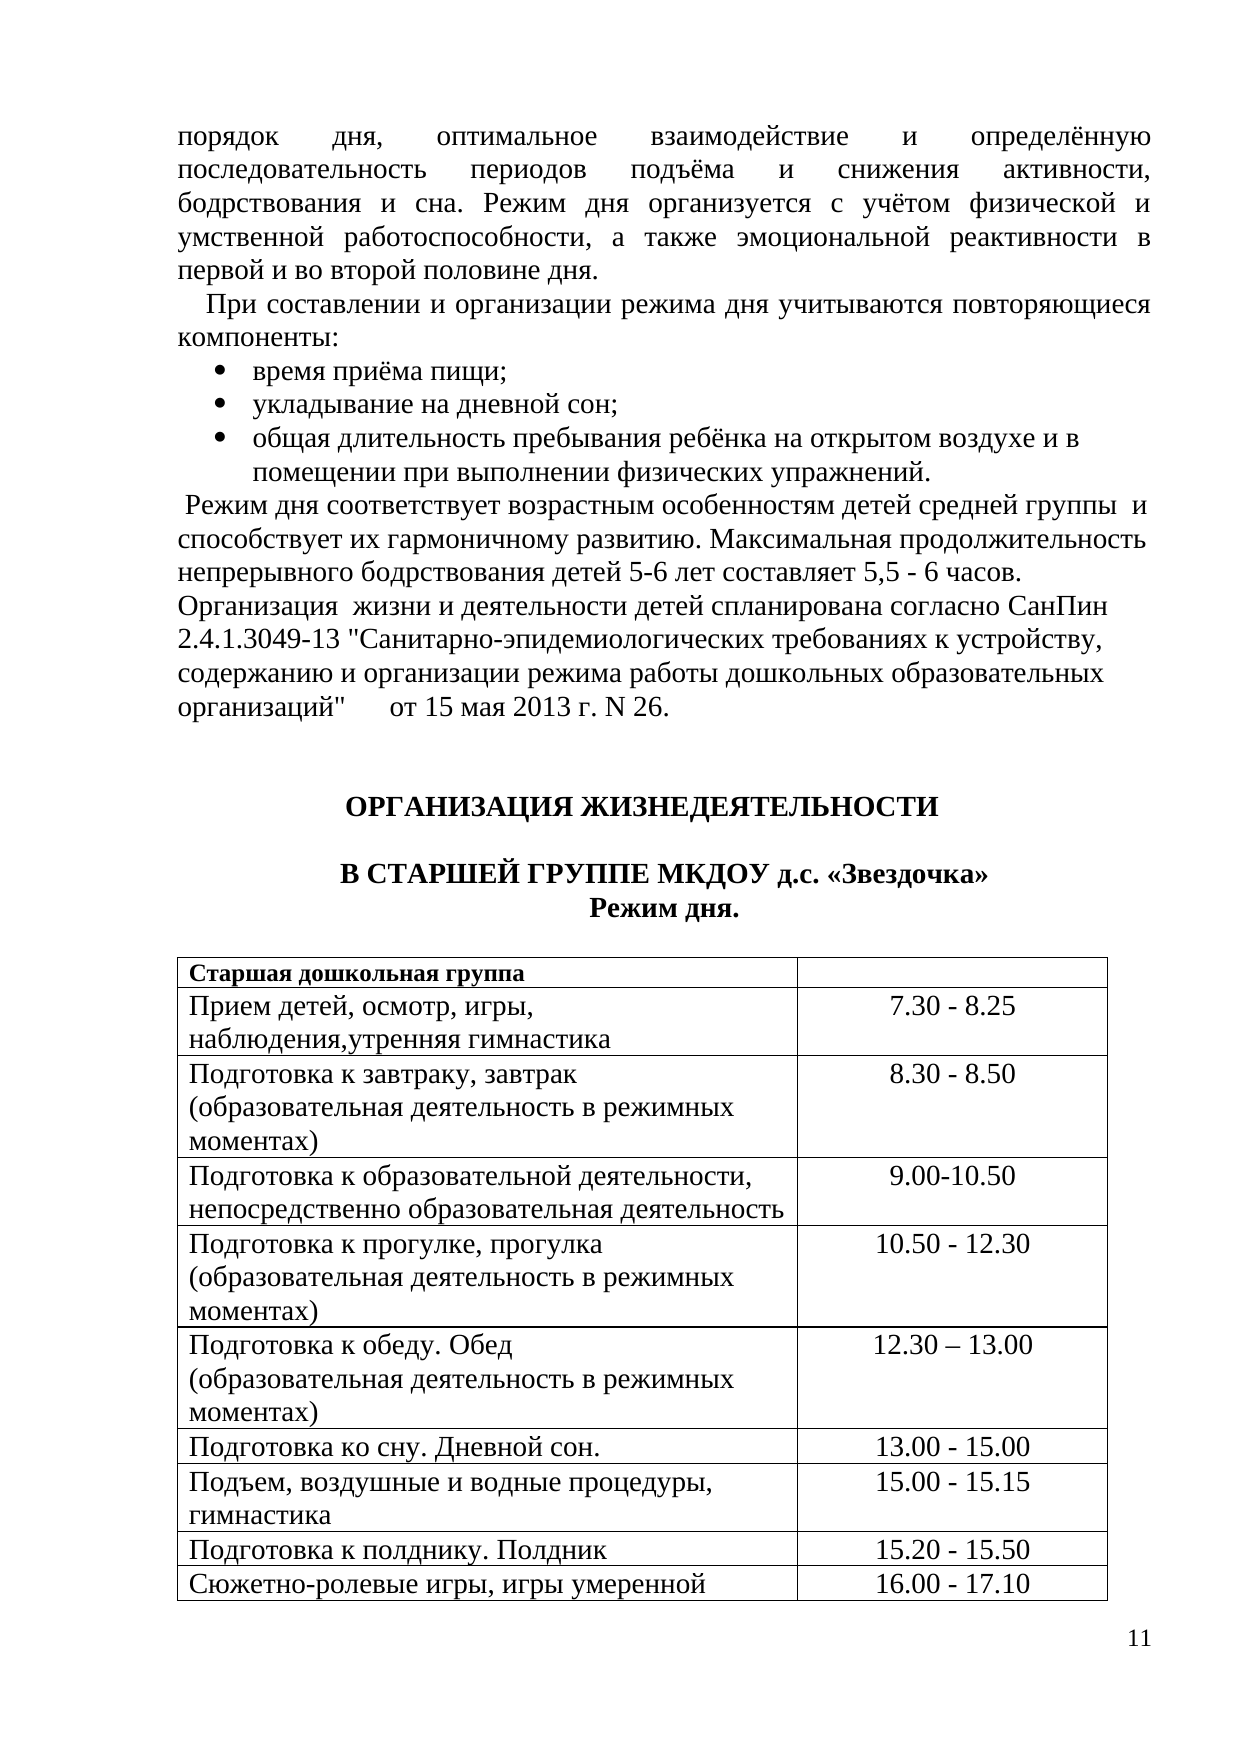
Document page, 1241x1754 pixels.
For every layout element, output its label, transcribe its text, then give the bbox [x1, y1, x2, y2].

table_cell 9.00-10.50 [798, 1158, 1107, 1225]
table_cell Подготовка к полднику. Полдник [178, 1532, 797, 1565]
text Режим дня. [177, 890, 1152, 923]
table_cell Подготовка к обеду. Обед (образовательная деятельность в режимных моментах) [178, 1328, 797, 1428]
text При составлении и организации режима дня учитываются повторяющиеся компоненты: [177, 286, 1152, 353]
table_header [798, 958, 1107, 987]
table_cell 13.00 - 15.00 [798, 1429, 1107, 1463]
list укладывание на дневной сон; [215, 387, 1152, 420]
table_cell 15.20 - 15.50 [798, 1532, 1107, 1565]
table_cell Подготовка ко сну. Дневной сон. [178, 1429, 797, 1463]
table_cell 16.00 - 17.10 [798, 1566, 1107, 1600]
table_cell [178, 1566, 797, 1600]
table_cell Прием детей, осмотр, игры, наблюдения,утренняя гимнастика [178, 988, 797, 1055]
text В СТАРШЕЙ ГРУППЕ МКДОУ д.с. «Звездочка» [177, 856, 1152, 890]
table_cell Подготовка к образовательной деятельности, непосредственно образовательная деятельность [178, 1158, 797, 1225]
table_cell Подъем, воздушные и водные процедуры, гимнастика [178, 1464, 797, 1531]
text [177, 118, 1152, 286]
text ОРГАНИЗАЦИЯ ЖИЗНЕДЕЯТЕЛЬНОСТИ [177, 789, 1152, 823]
table_cell Подготовка к завтраку, завтрак (образовательная деятельность в режимных моментах) [178, 1056, 797, 1157]
list общая длительность пребывания ребёнка на открытом воздухе и в помещении при выполнении физических упражнений. [215, 420, 1152, 487]
table_cell 10.50 - 12.30 [798, 1226, 1107, 1326]
table_cell 12.30 – 13.00 [798, 1328, 1107, 1428]
text Организация жизни и деятельности детей спланирована согласно СанПин 2.4.1.3049-13 "Санитарно-эпидемиологических требованиях к устройству, содержанию и организации режима работы дошкольных образовательных организаций" от 15 мая 2013 г. N 26. [177, 588, 1152, 722]
table_cell 7.30 - 8.25 [798, 988, 1107, 1055]
text Режим дня соответствует возрастным особенностям детей средней группы и способствует их гармоничному развитию. Максимальная продолжительность непрерывного бодрствования детей 5-6 лет составляет 5,5 - 6 часов. [177, 487, 1152, 588]
list время приёма пищи; [215, 353, 1152, 387]
table_cell Подготовка к прогулке, прогулка (образовательная деятельность в режимных моментах) [178, 1226, 797, 1326]
table_cell 8.30 - 8.50 [798, 1056, 1107, 1157]
table_cell 15.00 - 15.15 [798, 1464, 1107, 1531]
table_header Старшая дошкольная группа [178, 958, 797, 987]
